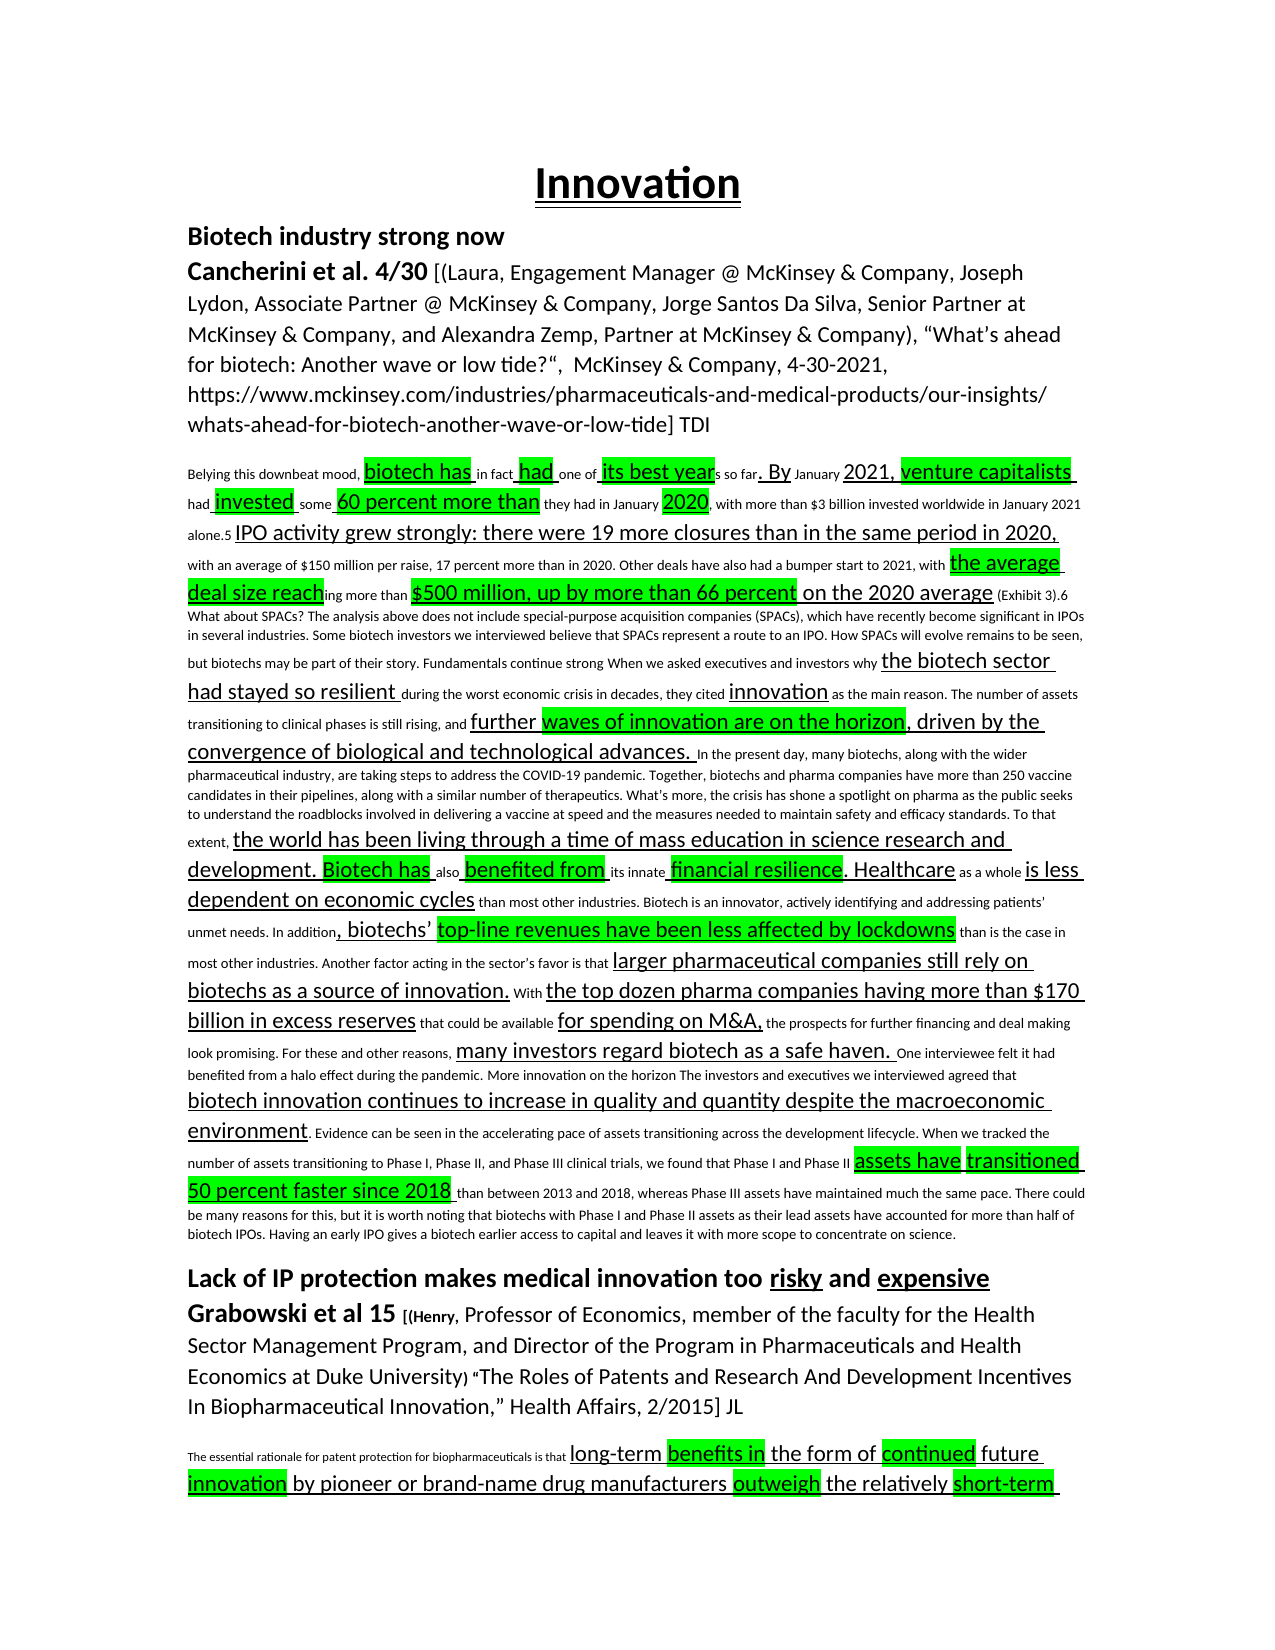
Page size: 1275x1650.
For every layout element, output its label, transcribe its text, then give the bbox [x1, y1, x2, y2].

text Belying this downbeat mood, biotech has in fact had one of its best years so far. By January 2021, venture capitalists had invested some 60 percent more than they had in January 2020, with more than $3 billion invested worldwide in January 2021 alone.5 IPO activity grew strongly: there were 19 more closures than in the same period in 2020, with an average of $150 million per raise, 17 percent more than in 2020. Other deals have also had a bumper start to 2021, with the average deal size reaching more than $500 million, up by more than 66 percent on the 2020 average (Exhibit 3).6 What about SPACs? The analysis above does not include special-purpose acquisition companies (SPACs), which have recently become significant in IPOs in several industries. Some biotech investors we interviewed believe that SPACs represent a route to an IPO. How SPACs will evolve remains to be seen, but biotechs may be part of their story. Fundamentals continue strong When we asked executives and investors why the biotech sector had stayed so resilient during the worst economic crisis in decades, they cited innovation as the main reason. The number of assets transitioning to clinical phases is still rising, and further waves of innovation are on the horizon, driven by the convergence of biological and technological advances. In the present day, many biotechs, along with the wider pharmaceutical industry, are taking steps to address the COVID-19 pandemic. Together, biotechs and pharma companies have more than 250 vaccine candidates in their pipelines, along with a similar number of therapeutics. What’s more, the crisis has shone a spotlight on pharma as the public seeks to understand the roadblocks involved in delivering a vaccine at speed and the measures needed to maintain safety and efficacy standards. To that extent, the world has been living through a time of mass education in science research and development. Biotech has also benefited from its innate financial resilience. Healthcare as a whole is less dependent on economic cycles than most other industries. Biotech is an innovator, actively identifying and addressing patients’ unmet needs. In addition, biotechs’ top-line revenues have been less affected by lockdowns than is the case in most other industries. Another factor acting in the sector’s favor is that larger pharmaceutical companies still rely on biotechs as a source of innovation. With the top dozen pharma companies having more than $170 billion in excess reserves that could be available for spending on M&A, the prospects for further financing and deal making look promising. For these and other reasons, many investors regard biotech as a safe haven. One interviewee felt it had benefited from a halo effect during the pandemic. More innovation on the horizon The investors and executives we interviewed agreed that biotech innovation continues to increase in quality and quantity despite the macroeconomic environment. Evidence can be seen in the accelerating pace of assets transitioning across the development lifecycle. When we tracked the number of assets transitioning to Phase I, Phase II, and Phase III clinical trials, we found that Phase I and Phase II assets have transitioned 50 percent faster since 2018 than between 2013 and 2018, whereas Phase III assets have maintained much the same pace. There could be many reasons for this, but it is worth noting that biotechs with Phase I and Phase II assets as their lead assets have accounted for more than half of biotech IPOs. Having an early IPO gives a biotech earlier access to capital and leaves it with more scope to concentrate on science. [187, 457, 1087, 1243]
subtitle Innovation [187, 154, 1087, 210]
text Cancherini et al. 4/30 [(Laura, Engagement Manager @ McKinsey & Company, Joseph Lydon, Associate Partner @ McKinsey & Company, Jorge Santos Da Silva, Senior Partner at McKinsey & Company, and Alexandra Zemp, Partner at McKinsey & Company), “What’s ahead for biotech: Another wave or low tide?“, McKinsey & Company, 4-30-2021, https://www.mckinsey.com/industries/pharmaceuticals-and-medical-products/our-insights/whats-ahead-for-biotech-another-wave-or-low-tide] TDI [187, 254, 1087, 438]
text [187, 1439, 1087, 1497]
text Grabowski et al 15 [(Henry, Professor of Economics, member of the faculty for the Health Sector Management Program, and Director of the Program in Pharmaceuticals and Health Economics at Duke University) “The Roles of Patents and Research And Development Incentives In Biopharmaceutical Innovation,” Health Affairs, 2/2015] JL [187, 1296, 1087, 1420]
subtitle Lack of IP protection makes medical innovation too risky and expensive [187, 1261, 1087, 1294]
subtitle Biotech industry strong now [187, 219, 1087, 252]
